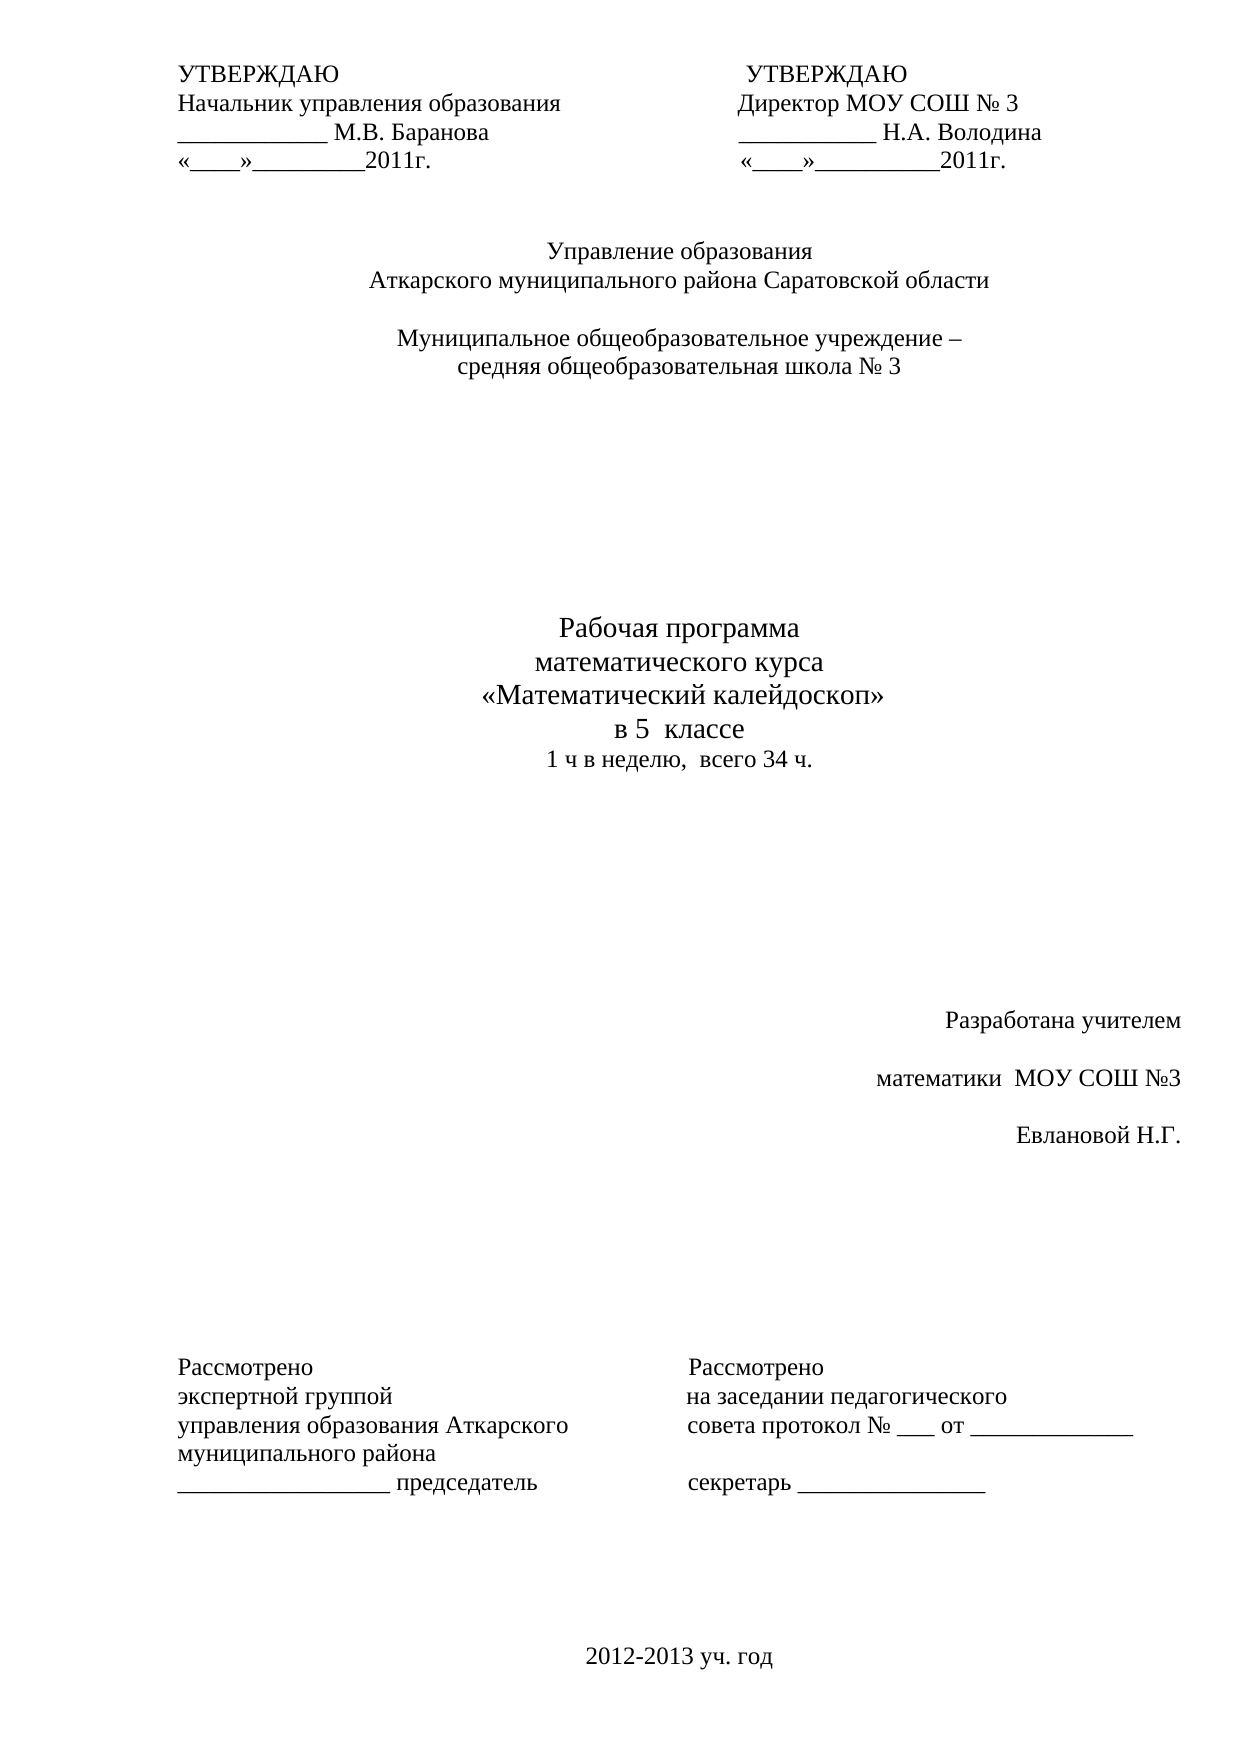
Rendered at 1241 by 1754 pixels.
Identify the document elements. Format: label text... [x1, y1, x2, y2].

text средняя общеобразовательная школа № 3 [177, 351, 1181, 380]
text Рассмотрено Рассмотрено экспертной группой на заседании педагогического [177, 1352, 1181, 1410]
text Евлановой Н.Г. [177, 1121, 1181, 1149]
text Рабочая программа [177, 610, 1181, 644]
text Муниципальное общеобразовательное учреждение – [177, 323, 1181, 351]
text Управление образования [177, 236, 1181, 265]
text 2012-2013 уч. год [177, 1641, 1181, 1670]
text ____________ М.В. Баранова ___________ Н.А. Володина [177, 117, 1181, 145]
text 1 ч в неделю, всего 34 ч. [177, 744, 1181, 773]
text «Математический калейдоскоп» [177, 677, 1181, 711]
text математического курса [177, 644, 1181, 677]
text в 5 классе [177, 711, 1181, 744]
text управления образования Аткарского совета протокол № ___ от _____________ муниципального района _________________ председатель секретарь _______________ [177, 1410, 1181, 1496]
text Аткарского муниципального района Саратовской области [177, 265, 1181, 294]
text Разработана учителем [177, 1005, 1181, 1033]
text «____»_________2011г. «____»__________2011г. [177, 145, 1181, 174]
text УТВЕРЖДАЮ УТВЕРЖДАЮ Начальник управления образования Директор МОУ СОШ № 3 [177, 59, 1181, 117]
text математики МОУ СОШ №3 [177, 1063, 1181, 1091]
